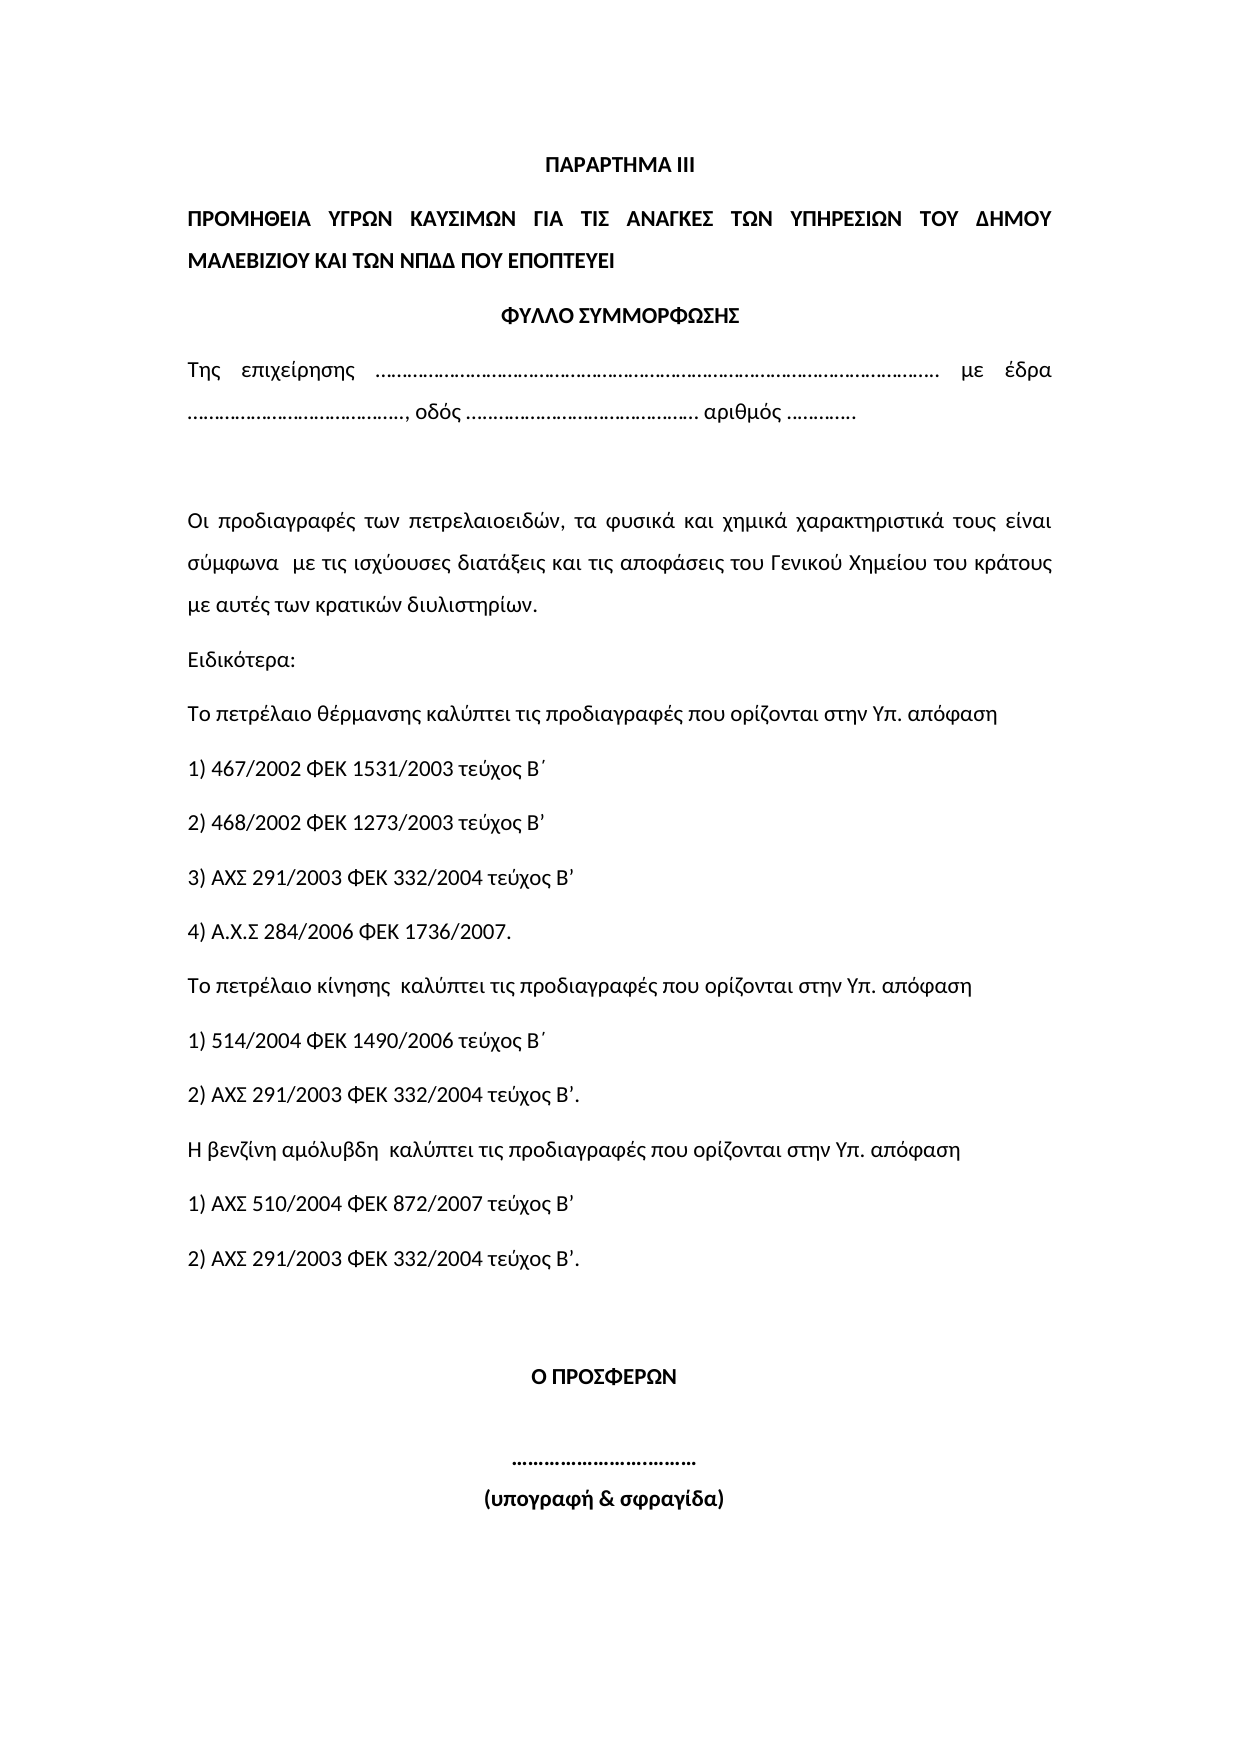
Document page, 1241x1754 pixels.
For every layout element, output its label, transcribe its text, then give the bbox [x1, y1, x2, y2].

text 4) Α.Χ.Σ 284/2006 ΦΕΚ 1736/2007. [187, 917, 1053, 945]
text Οι προδιαγραφές των πετρελαιοειδών, τα φυσικά και χημικά χαρακτηριστικά τους είναι σύμφωνα με τις ισχύουσες διατάξεις και τις αποφάσεις του Γενικού Χημείου του κράτους με αυτές των κρατικών διυλιστηρίων. [187, 506, 1053, 618]
text Το πετρέλαιο κίνησης καλύπτει τις προδιαγραφές που ορίζονται στην Υπ. απόφαση [187, 972, 1053, 1000]
text 1) 467/2002 ΦΕΚ 1531/2003 τεύχος Β΄ [187, 754, 1053, 782]
text ΠΡΟΜΗΘΕΙΑ ΥΓΡΩΝ ΚΑΥΣΙΜΩΝ ΓΙΑ ΤΙΣ ΑΝΑΓΚΕΣ ΤΩΝ ΥΠΗΡΕΣΙΩΝ ΤΟΥ ΔΗΜΟΥ ΜΑΛΕΒΙΖΙΟΥ ΚΑΙ ΤΩΝ ΝΠΔΔ ΠΟΥ ΕΠΟΠΤΕΥΕΙ [187, 204, 1053, 274]
text 2) ΑΧΣ 291/2003 ΦΕΚ 332/2004 τεύχος Β’. [187, 1081, 1053, 1109]
text 2) ΑΧΣ 291/2003 ΦΕΚ 332/2004 τεύχος Β’. [187, 1244, 1053, 1272]
text Το πετρέλαιο θέρμανσης καλύπτει τις προδιαγραφές που ορίζονται στην Υπ. απόφαση [187, 699, 1053, 727]
text ΦΥΛΛΟ ΣΥΜΜΟΡΦΩΣΗΣ [187, 301, 1053, 329]
text 2) 468/2002 ΦΕΚ 1273/2003 τεύχος Β’ [187, 808, 1053, 836]
text 3) ΑΧΣ 291/2003 ΦΕΚ 332/2004 τεύχος Β’ [187, 863, 1053, 891]
text ΠΑΡΑΡΤΗΜΑ ΙΙΙ [187, 150, 1053, 178]
text 1) ΑΧΣ 510/2004 ΦΕΚ 872/2007 τεύχος Β’ [187, 1189, 1053, 1218]
text Η βενζίνη αμόλυβδη καλύπτει τις προδιαγραφές που ορίζονται στην Υπ. απόφαση [187, 1135, 1053, 1163]
text Ειδικότερα: [187, 645, 1053, 673]
text Της επιχείρησης …………………………………………………………………………………………….. με έδρα ………………………………….., οδός …..………………………………… αριθμός ..……….. [187, 355, 1053, 425]
text 1) 514/2004 ΦΕΚ 1490/2006 τεύχος Β΄ [187, 1026, 1053, 1054]
